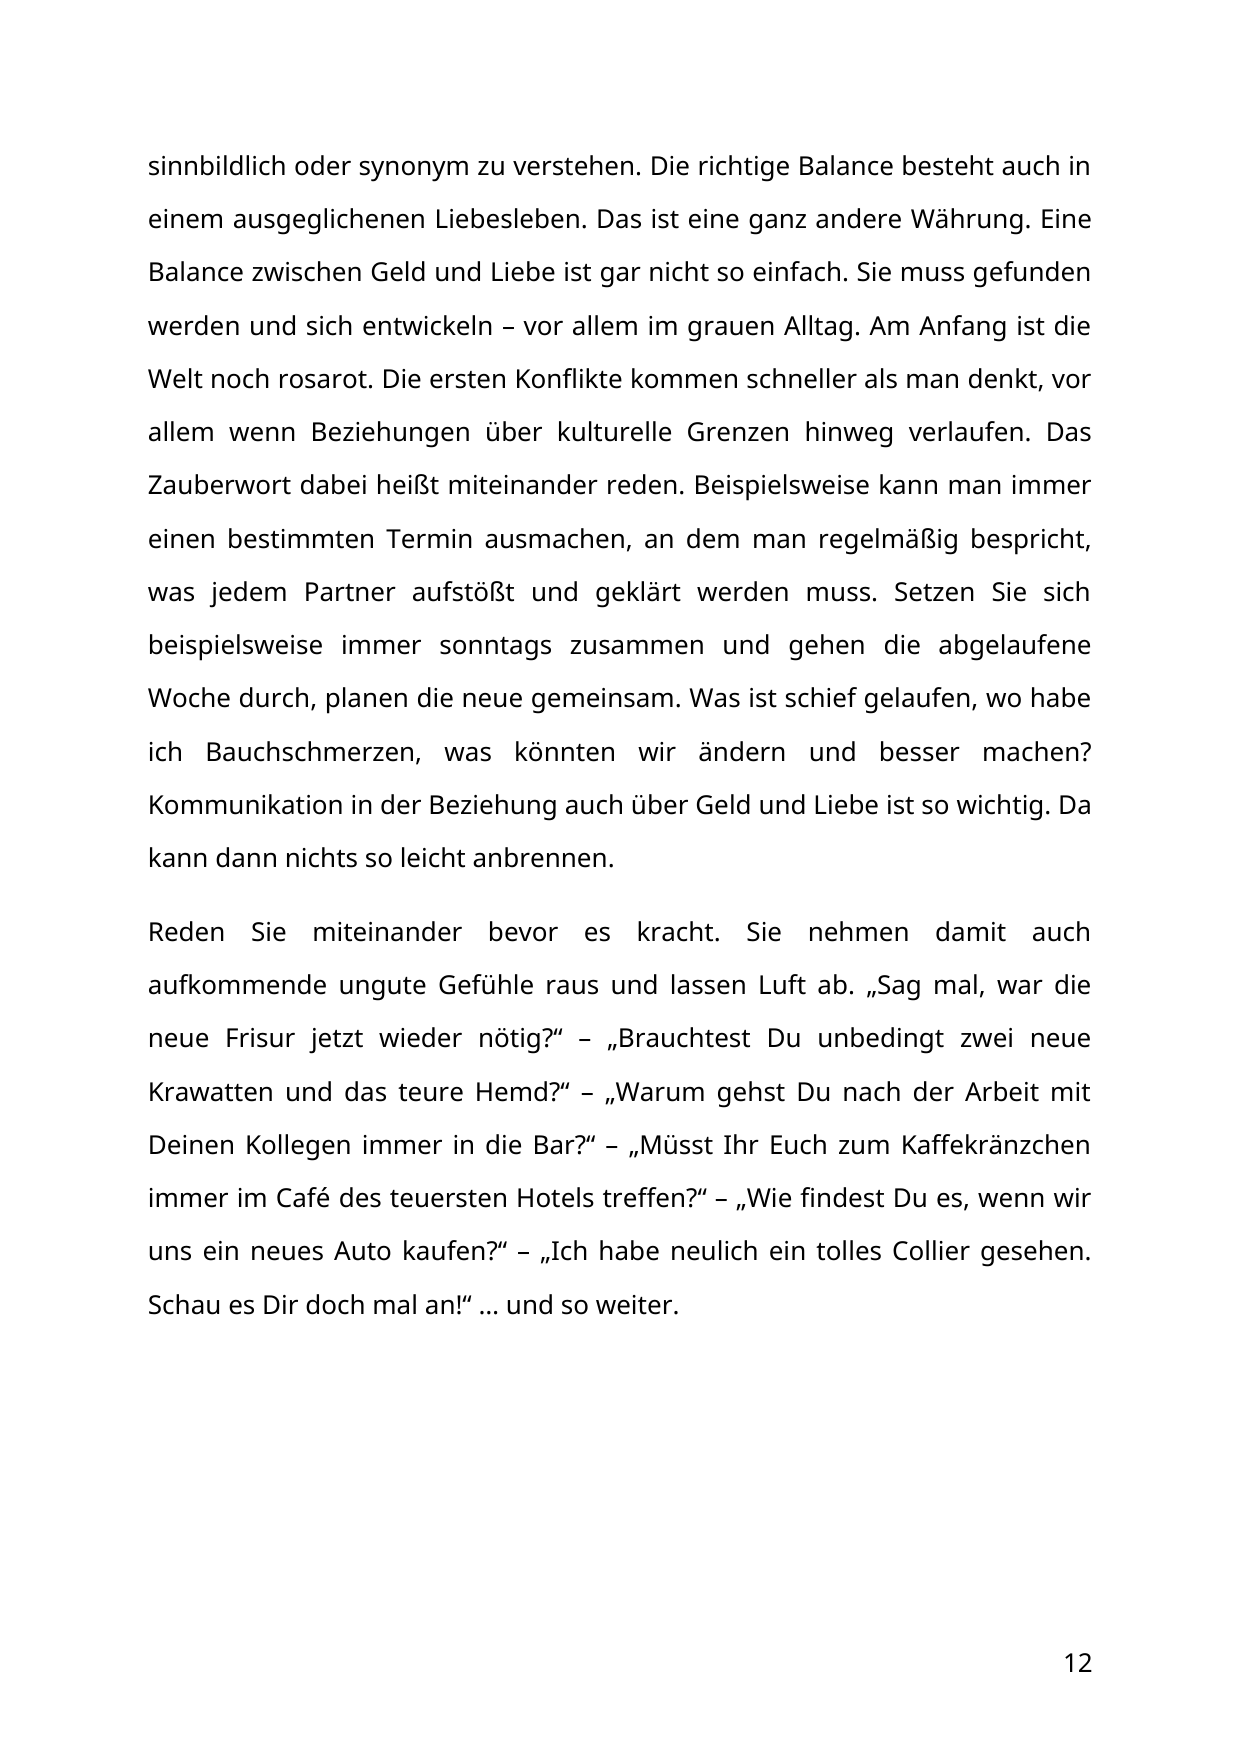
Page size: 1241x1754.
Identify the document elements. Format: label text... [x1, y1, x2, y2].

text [148, 148, 1093, 875]
text Reden Sie miteinander bevor es kracht. Sie nehmen damit auch aufkommende ungute Gefühle raus und lassen Luft ab. „Sag mal, war die neue Frisur jetzt wieder nötig?“ – „Brauchtest Du unbedingt zwei neue Krawatten und das teure Hemd?“ – „Warum gehst Du nach der Arbeit mit Deinen Kollegen immer in die Bar?“ – „Müsst Ihr Euch zum Kaffekränzchen immer im Café des teuersten Hotels treffen?“ – „Wie findest Du es, wenn wir uns ein neues Auto kaufen?“ – „Ich habe neulich ein tolles Collier gesehen. Schau es Dir doch mal an!“ … und so weiter. [148, 914, 1093, 1322]
